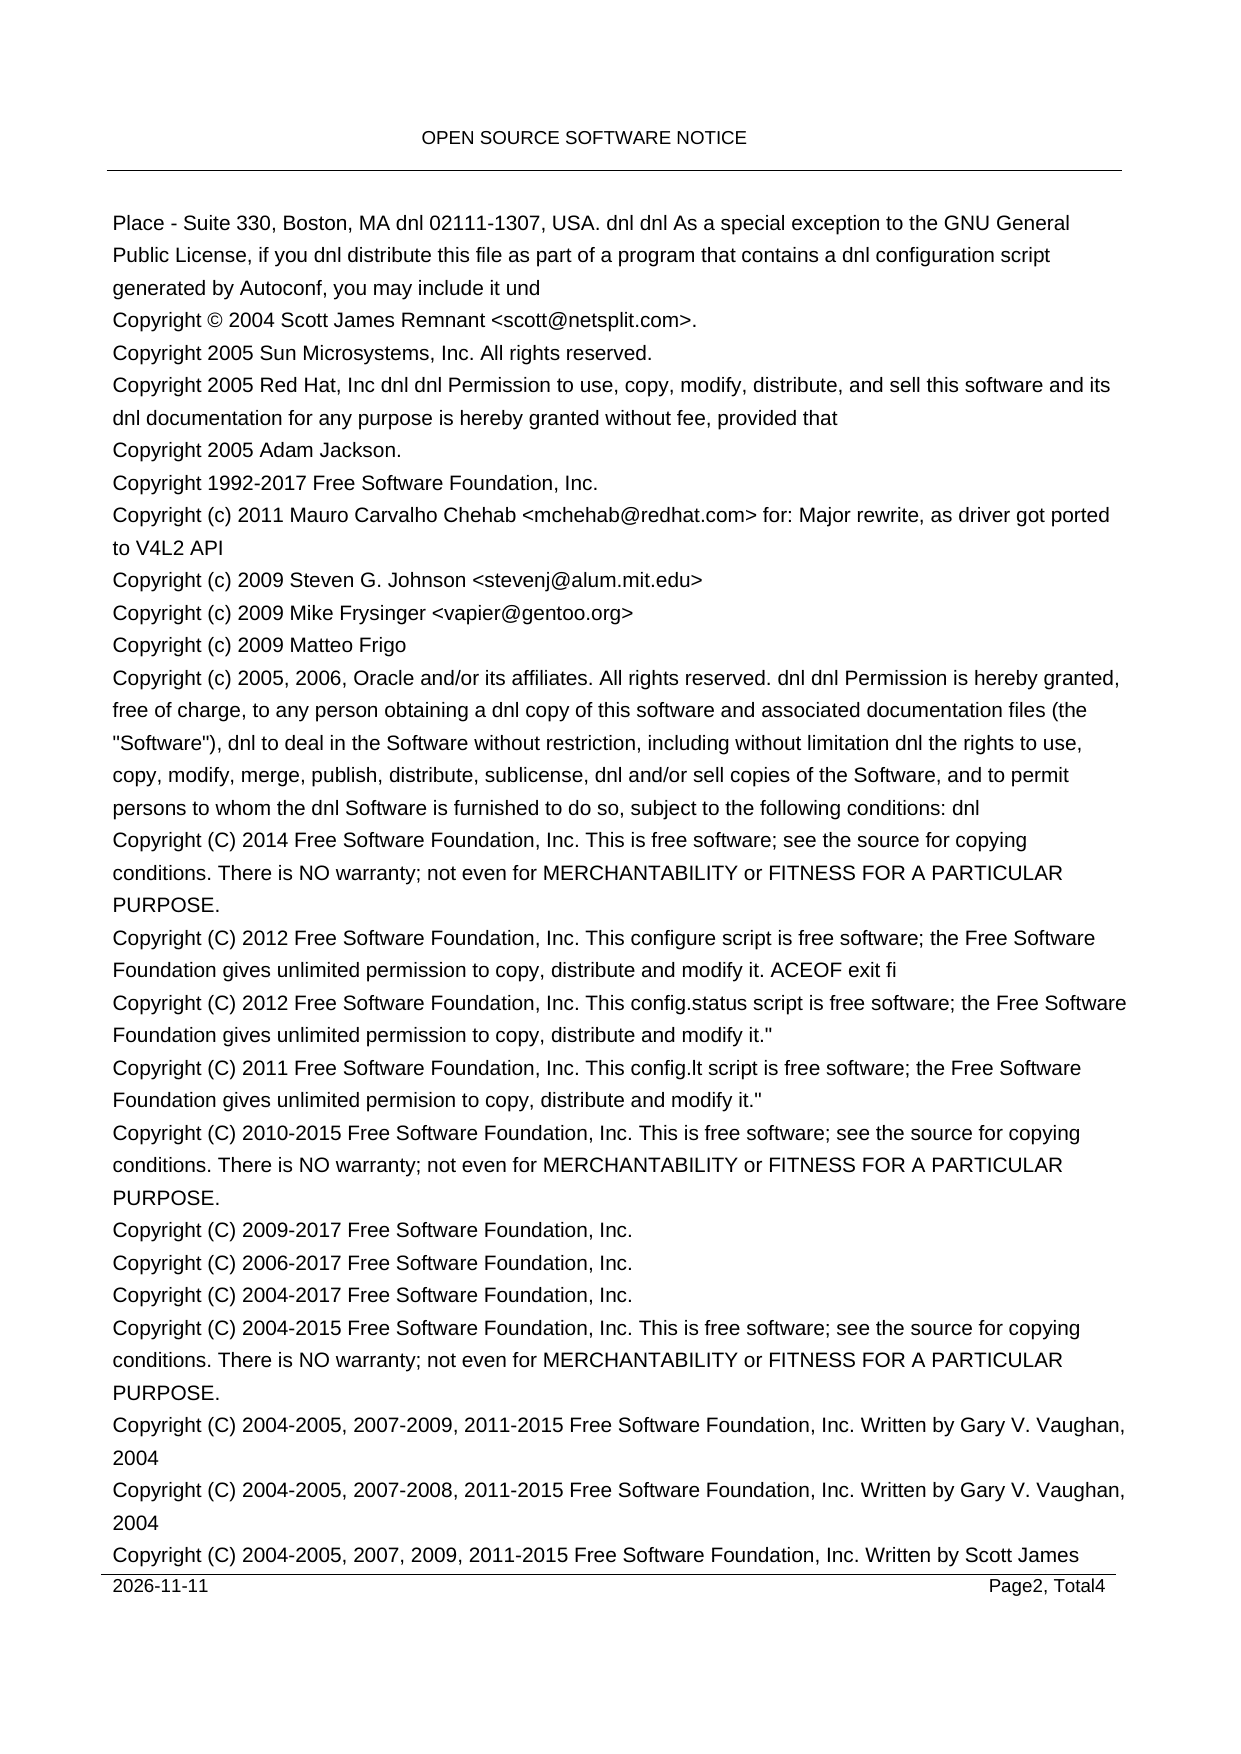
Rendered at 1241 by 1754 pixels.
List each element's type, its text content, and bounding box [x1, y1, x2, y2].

text Copyright (C) 2012 Free Software Foundation, Inc. This config.status script is free software; the Free Software Foundation gives unlimited permission to copy, distribute and modify it." [112, 986, 1128, 1051]
text Copyright (c) 2009 Mike Frysinger <vapier@gentoo.org> [112, 596, 1128, 629]
text Copyright (C) 2004-2017 Free Software Foundation, Inc. [112, 1279, 1128, 1311]
text Copyright (c) 2009 Matteo Frigo [112, 629, 1128, 661]
text Copyright (C) 2006-2017 Free Software Foundation, Inc. [112, 1246, 1128, 1279]
text Copyright 2005 Adam Jackson. [112, 434, 1128, 466]
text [112, 1539, 1128, 1571]
text Copyright (C) 2010-2015 Free Software Foundation, Inc. This is free software; see the source for copying conditions. There is NO warranty; not even for MERCHANTABILITY or FITNESS FOR A PARTICULAR PURPOSE. [112, 1116, 1128, 1214]
text Copyright © 2004 Scott James Remnant <scott@netsplit.com>. [112, 304, 1128, 336]
text Copyright (C) 2009-2017 Free Software Foundation, Inc. [112, 1214, 1128, 1246]
text Copyright (C) 2014 Free Software Foundation, Inc. This is free software; see the source for copying conditions. There is NO warranty; not even for MERCHANTABILITY or FITNESS FOR A PARTICULAR PURPOSE. [112, 824, 1128, 921]
text Copyright 2005 Sun Microsystems, Inc. All rights reserved. [112, 336, 1128, 369]
text Copyright (C) 2011 Free Software Foundation, Inc. This config.lt script is free software; the Free Software Foundation gives unlimited permision to copy, distribute and modify it." [112, 1051, 1128, 1116]
text Copyright (C) 2004-2015 Free Software Foundation, Inc. This is free software; see the source for copying conditions. There is NO warranty; not even for MERCHANTABILITY or FITNESS FOR A PARTICULAR PURPOSE. [112, 1311, 1128, 1409]
text Copyright (C) 2004-2005, 2007-2008, 2011-2015 Free Software Foundation, Inc. Written by Gary V. Vaughan, 2004 [112, 1474, 1128, 1539]
text Copyright (c) 2009 Steven G. Johnson <stevenj@alum.mit.edu> [112, 564, 1128, 596]
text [112, 206, 1128, 304]
text Copyright 1992-2017 Free Software Foundation, Inc. [112, 466, 1128, 499]
text Copyright (C) 2004-2005, 2007-2009, 2011-2015 Free Software Foundation, Inc. Written by Gary V. Vaughan, 2004 [112, 1409, 1128, 1474]
text Copyright 2005 Red Hat, Inc dnl dnl Permission to use, copy, modify, distribute, and sell this software and its dnl documentation for any purpose is hereby granted without fee, provided that [112, 369, 1128, 434]
text Copyright (c) 2011 Mauro Carvalho Chehab <mchehab@redhat.com> for: Major rewrite, as driver got ported to V4L2 API [112, 499, 1128, 564]
text Copyright (C) 2012 Free Software Foundation, Inc. This configure script is free software; the Free Software Foundation gives unlimited permission to copy, distribute and modify it. ACEOF exit fi [112, 921, 1128, 986]
text Copyright (c) 2005, 2006, Oracle and/or its affiliates. All rights reserved. dnl dnl Permission is hereby granted, free of charge, to any person obtaining a dnl copy of this software and associated documentation files (the "Software"), dnl to deal in the Software without restriction, including without limitation dnl the rights to use, copy, modify, merge, publish, distribute, sublicense, dnl and/or sell copies of the Software, and to permit persons to whom the dnl Software is furnished to do so, subject to the following conditions: dnl [112, 661, 1128, 824]
